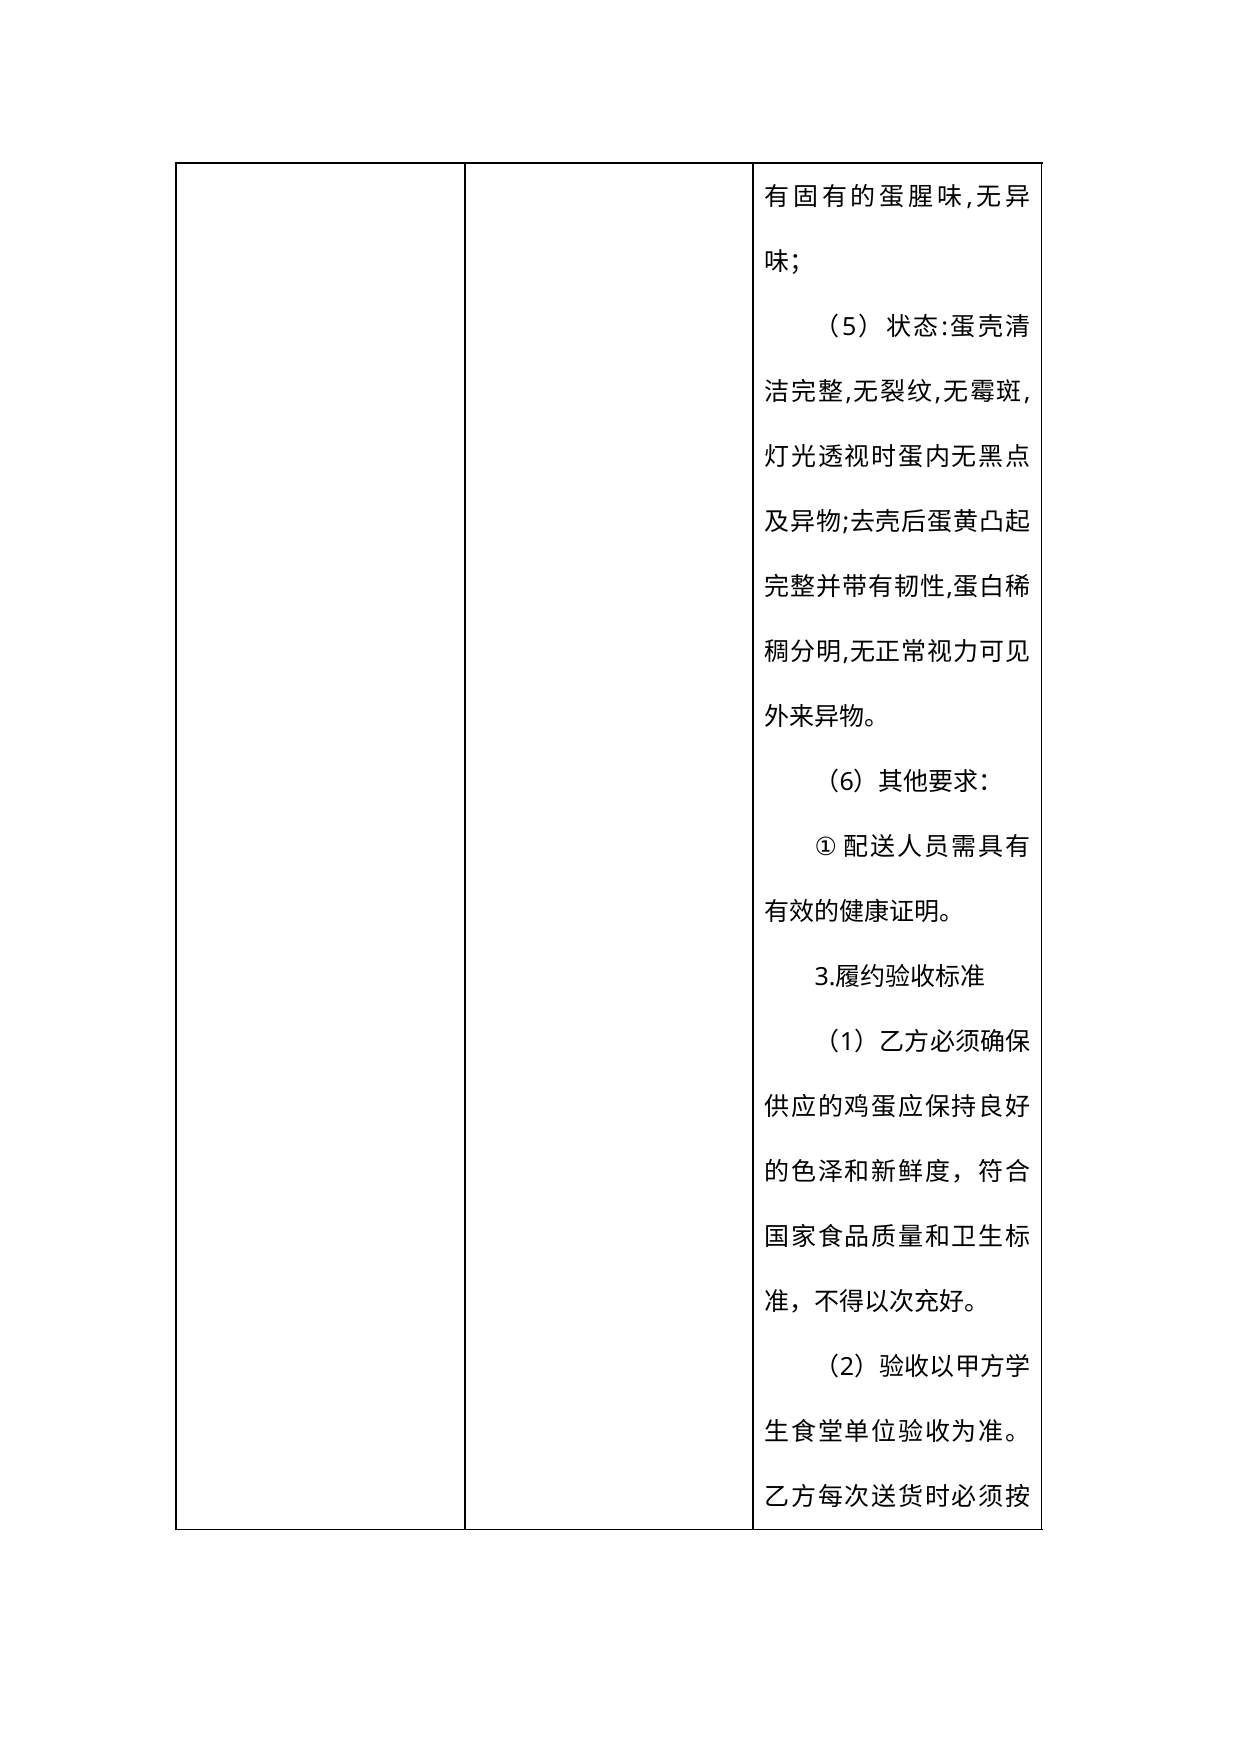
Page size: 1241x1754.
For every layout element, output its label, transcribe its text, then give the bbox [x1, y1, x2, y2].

table_cell [466, 164, 752, 1528]
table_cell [754, 164, 1041, 1528]
table_cell 1 [177, 164, 464, 1528]
